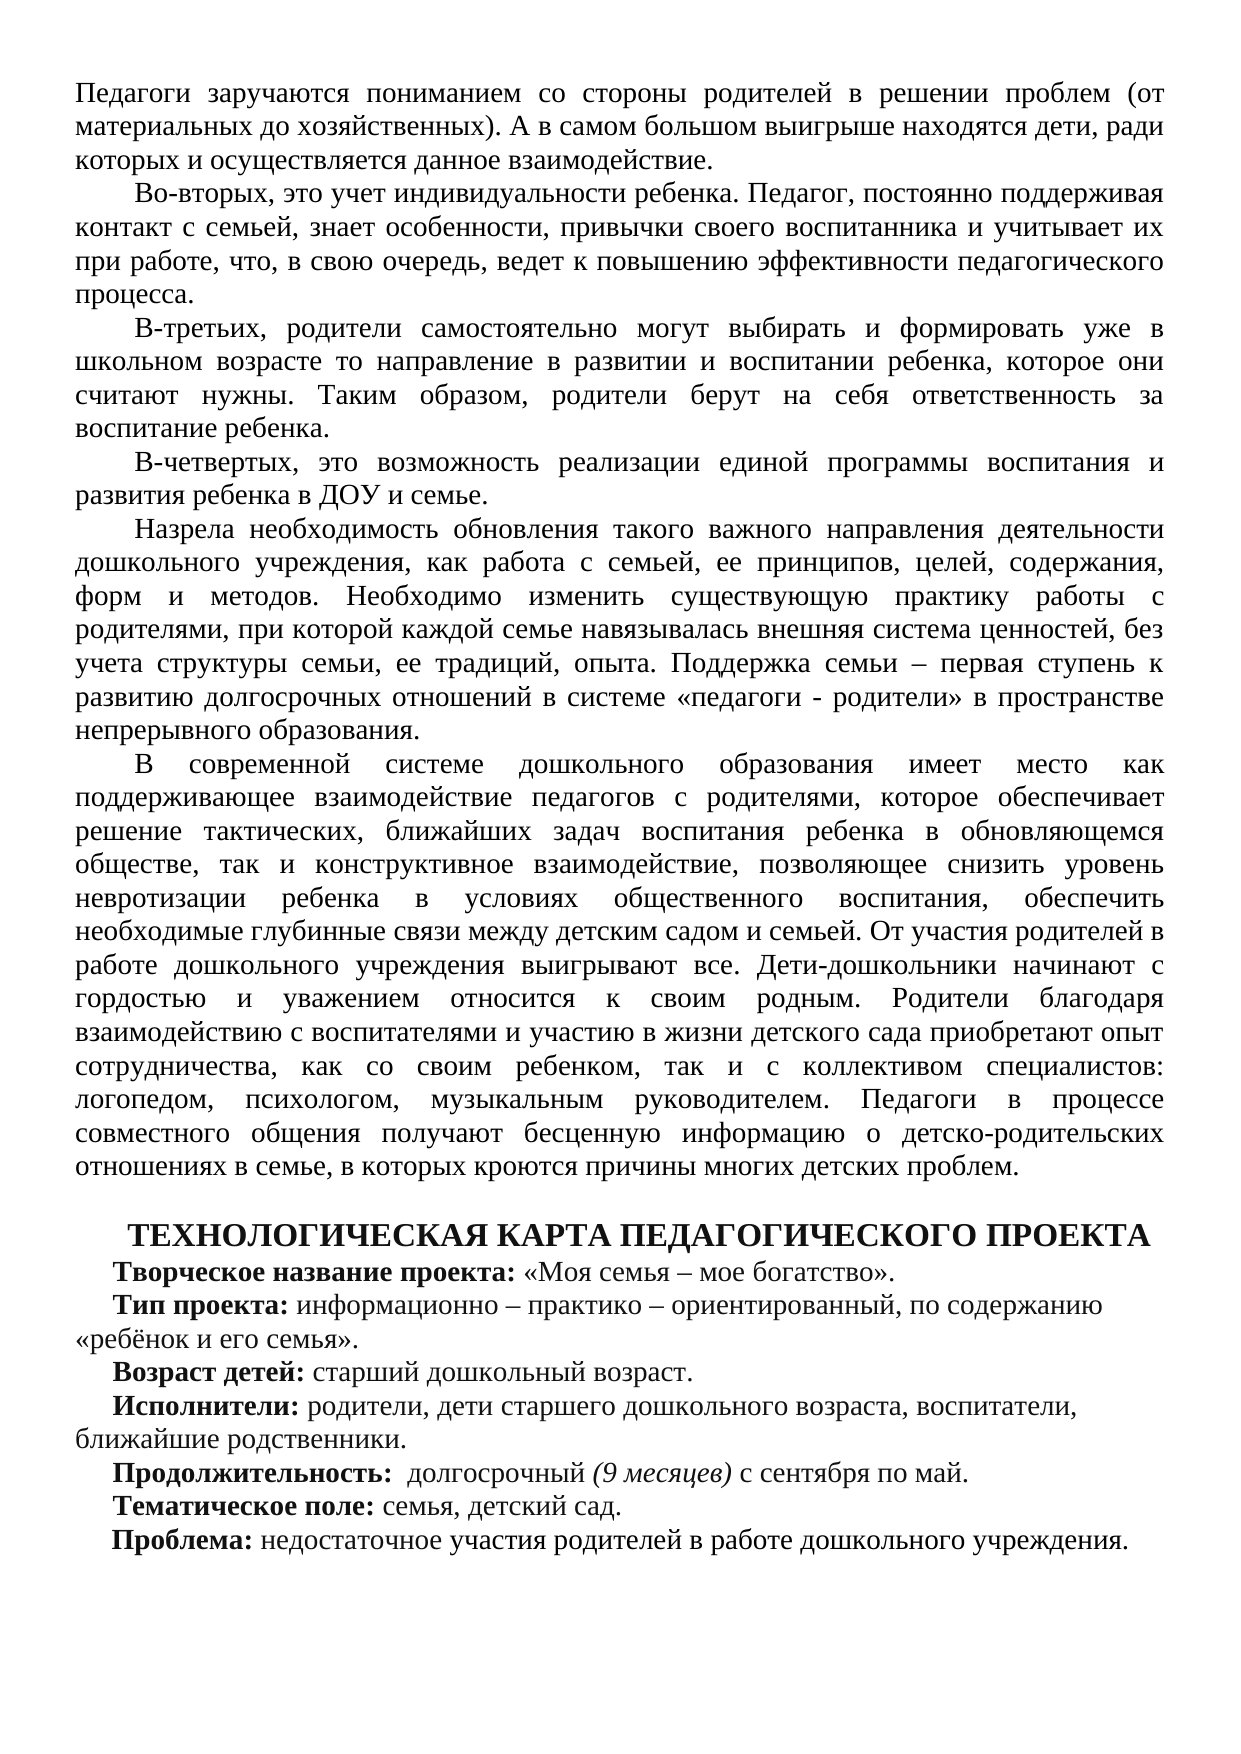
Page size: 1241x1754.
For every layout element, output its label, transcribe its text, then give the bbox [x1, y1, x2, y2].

text В-третьих, родители самостоятельно могут выбирать и формировать уже в школьном возрасте то направление в развитии и воспитании ребенка, которое они считают нужны. Таким образом, родители берут на себя ответственность за воспитание ребенка. [75, 310, 1165, 444]
text Исполнители: родители, дети старшего дошкольного возраста, воспитатели, ближайшие родственники. [75, 1388, 1165, 1455]
text Тип проекта: информационно – практико – ориентированный, по содержанию «ребёнок и его семья». [75, 1287, 1165, 1354]
text Возраст детей: старший дошкольный возраст. [75, 1354, 1165, 1388]
text Тематическое поле: семья, детский сад. [75, 1488, 1165, 1522]
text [75, 75, 1165, 176]
text Во-вторых, это учет индивидуальности ребенка. Педагог, постоянно поддерживая контакт с семьей, знает особенности, привычки своего воспитанника и учитывает их при работе, что, в свою очередь, ведет к повышению эффективности педагогического процесса. [75, 176, 1165, 310]
text Творческое название проекта: «Моя семья – мое богатство». [75, 1254, 1165, 1287]
text ТЕХНОЛОГИЧЕСКАЯ КАРТА ПЕДАГОГИЧЕСКОГО ПРОЕКТА [75, 1215, 1165, 1254]
text В-четвертых, это возможность реализации единой программы воспитания и развития ребенка в ДОУ и семье. [75, 444, 1165, 511]
text Продолжительность: долгосрочный (9 месяцев) с сентября по май. [75, 1455, 1165, 1488]
text Проблема: недостаточное участия родителей в работе дошкольного учреждения. [75, 1522, 1165, 1556]
text В современной системе дошкольного образования имеет место как поддерживающее взаимодействие педагогов с родителями, которое обеспечивает решение тактических, ближайших задач воспитания ребенка в обновляющемся обществе, так и конструктивное взаимодействие, позволяющее снизить уровень невротизации ребенка в условиях общественного воспитания, обеспечить необходимые глубинные связи между детским садом и семьей. От участия родителей в работе дошкольного учреждения выигрывают все. Дети-дошкольники начинают с гордостью и уважением относится к своим родным. Родители благодаря взаимодействию с воспитателями и участию в жизни детского сада приобретают опыт сотрудничества, как со своим ребенком, так и с коллективом специалистов: логопедом, психологом, музыкальным руководителем. Педагоги в процессе совместного общения получают бесценную информацию о детско-родительских отношениях в семье, в которых кроются причины многих детских проблем. [75, 746, 1165, 1182]
text Назрела необходимость обновления такого важного направления деятельности дошкольного учреждения, как работа с семьей, ее принципов, целей, содержания, форм и методов. Необходимо изменить существующую практику работы с родителями, при которой каждой семье навязывалась внешняя система ценностей, без учета структуры семьи, ее традиций, опыта. Поддержка семьи – первая ступень к развитию долгосрочных отношений в системе «педагоги - родители» в пространстве непрерывного образования. [75, 511, 1165, 746]
